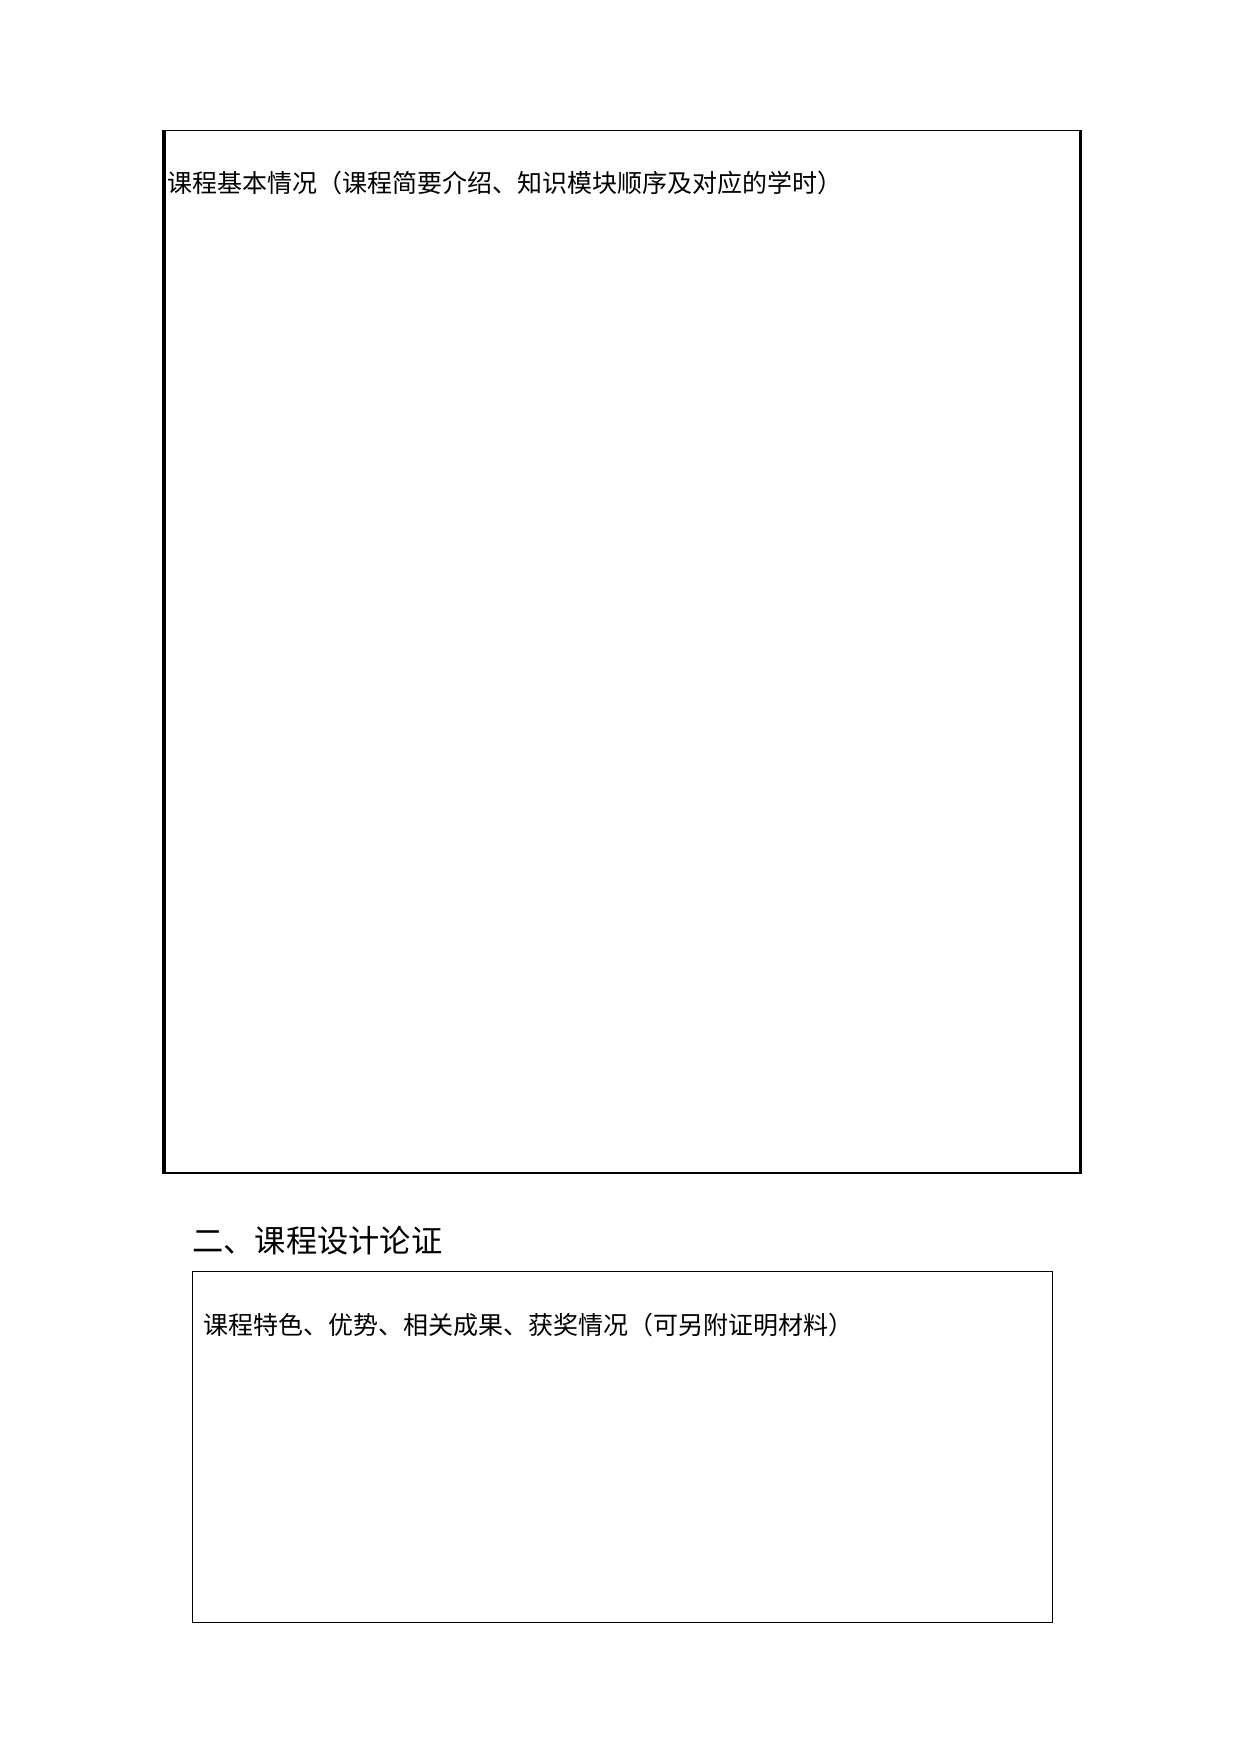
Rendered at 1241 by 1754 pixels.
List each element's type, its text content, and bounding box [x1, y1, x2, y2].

table_cell 课程基本情况（课程简要介绍、知识模块顺序及对应的学时） [166, 131, 1079, 1172]
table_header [193, 1272, 1052, 1622]
text 二、课程设计论证 [192, 1206, 1053, 1271]
